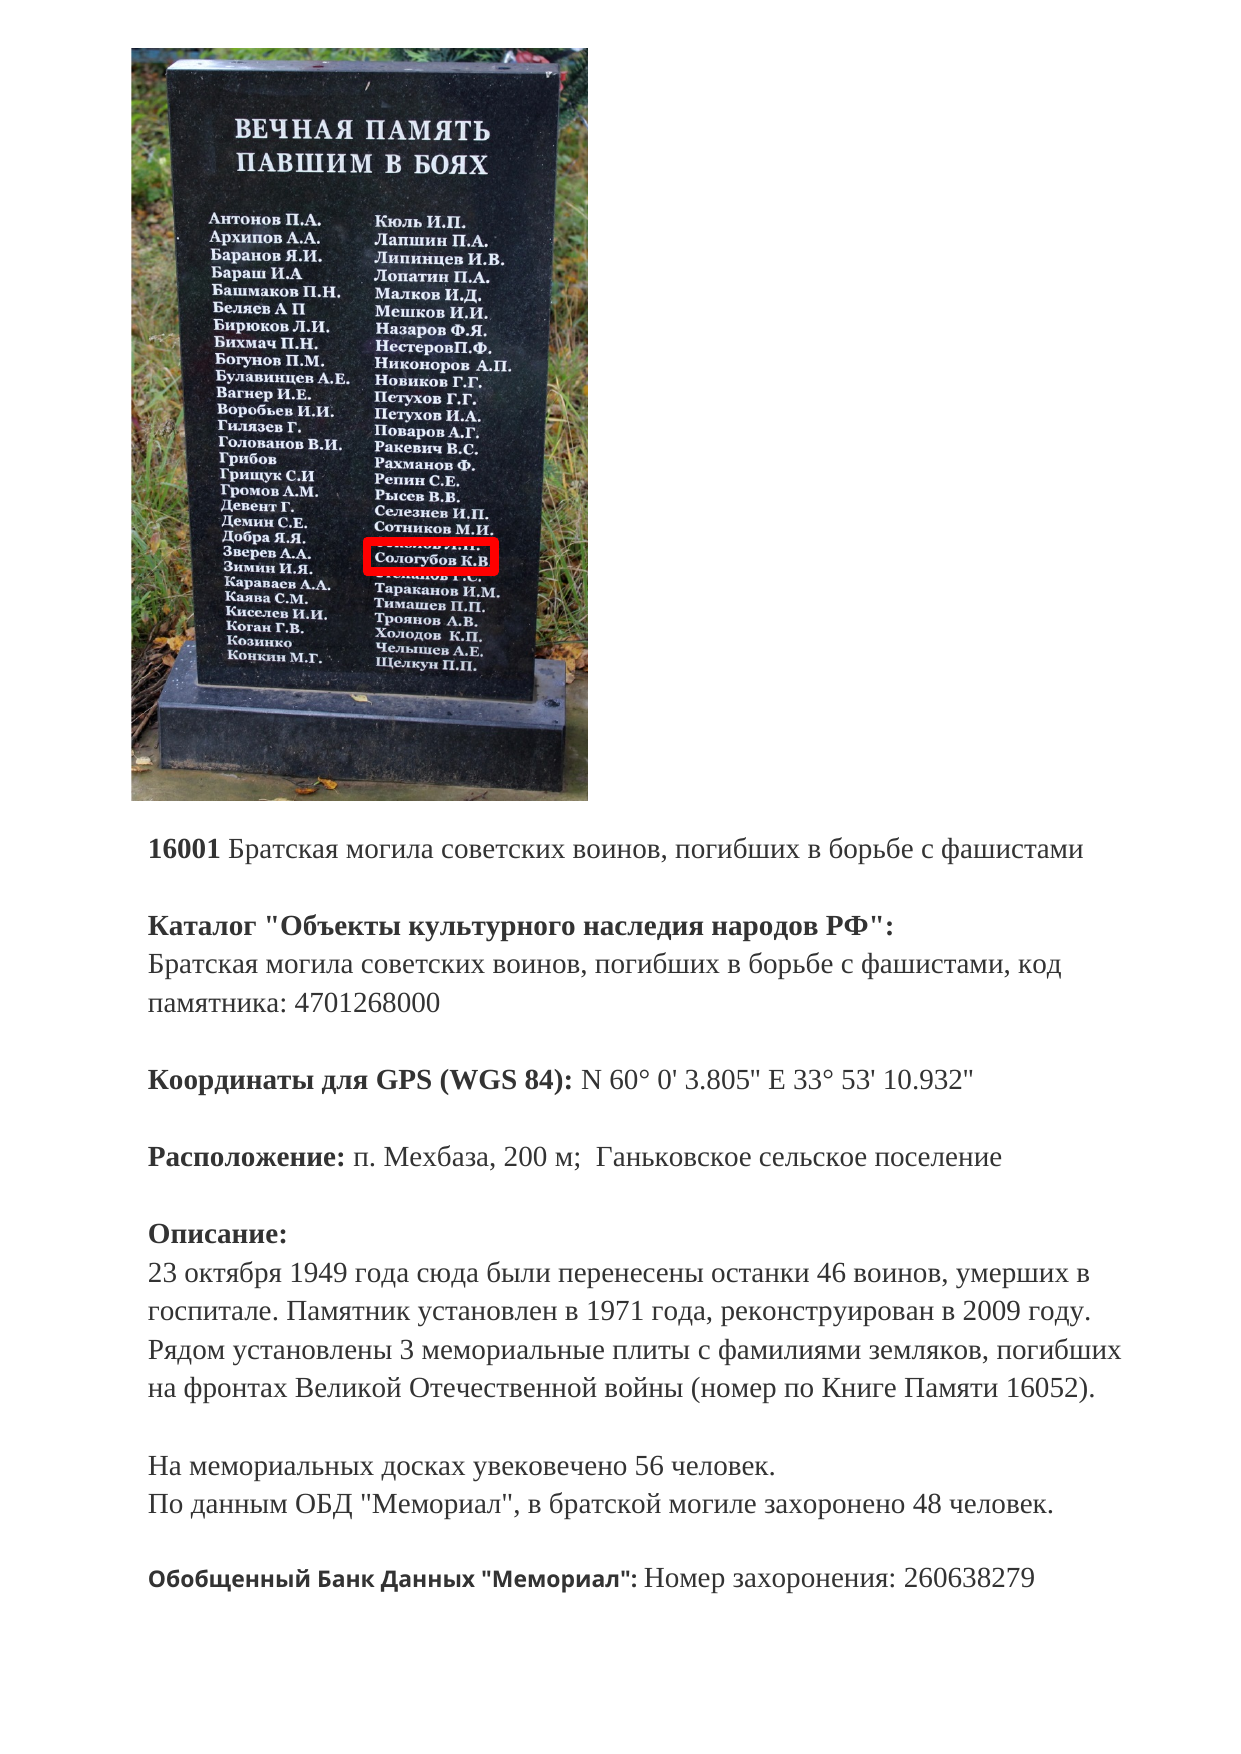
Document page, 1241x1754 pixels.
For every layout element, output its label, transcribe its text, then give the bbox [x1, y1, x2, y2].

text 16001 Братская могила советских воинов, погибших в борьбе с фашистами Каталог "Объекты культурного наследия народов РФ": Братская могила советских воинов, погибших в борьбе с фашистами, код памятника: 4701268000 Координаты для GPS (WGS 84): N 60° 0' 3.805'' E 33° 53' 10.932'' Расположение: п. Мехбаза, 200 м; Ганьковское сельское поселение Описание: 23 октября 1949 года сюда были перенесены останки 46 воинов, умерших в госпитале. Памятник установлен в 1971 года, реконструирован в 2009 году. Рядом установлены 3 мемориальные плиты с фамилиями земляков, погибших на фронтах Великой Отечественной войны (номер по Книге Памяти 16052). На мемориальных досках увековечено 56 человек. По данным ОБД "Мемориал", в братской могиле захоронено 48 человек. Обобщенный Банк Данных "Мемориал": Номер захоронения: 260638279 [148, 831, 1152, 1595]
picture [131, 48, 588, 801]
